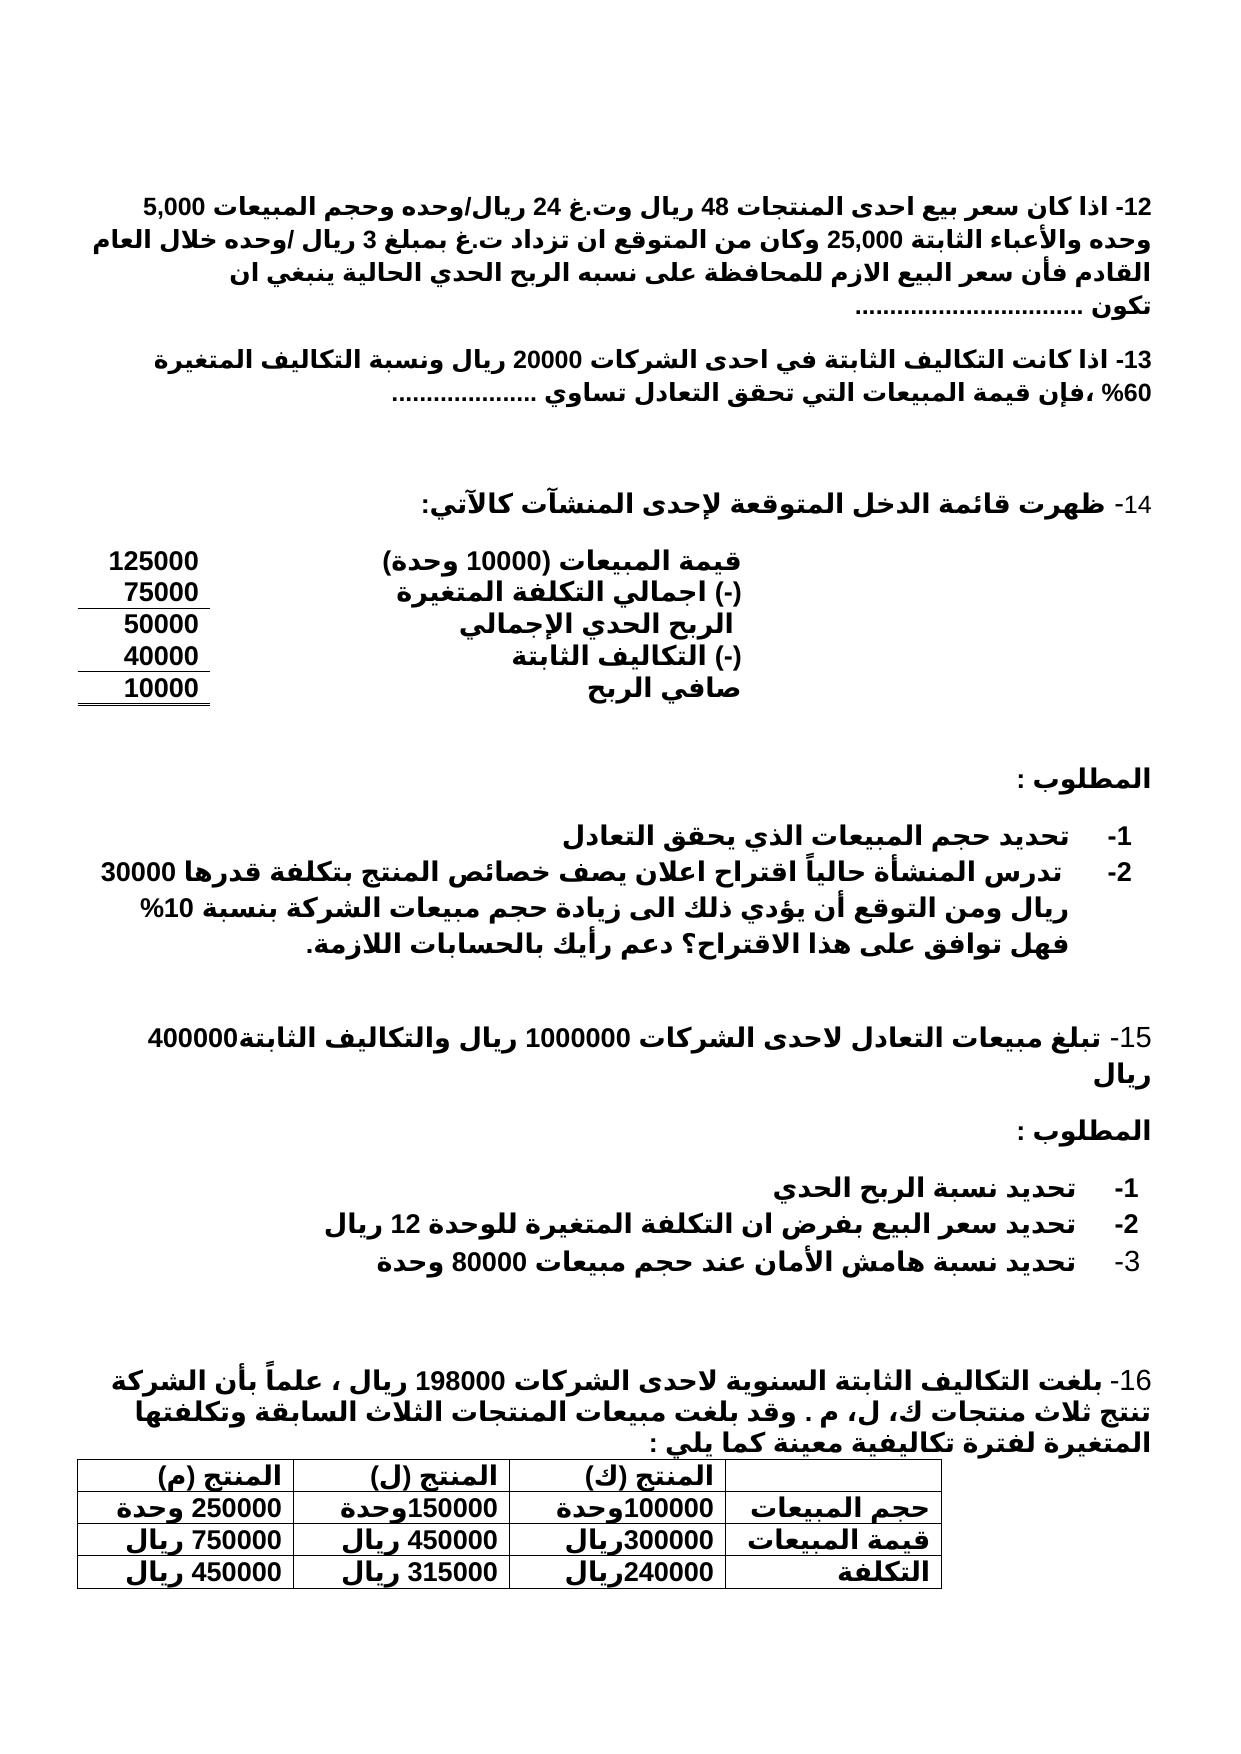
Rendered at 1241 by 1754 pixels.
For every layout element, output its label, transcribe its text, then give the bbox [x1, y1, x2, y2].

text المطلوب : [89, 763, 1152, 794]
table_cell 250000 وحدة [78, 1492, 293, 1523]
table_cell (-) التكاليف الثابتة [210, 640, 753, 671]
list تحديد نسبة هامش الأمان عند حجم مبيعات 80000 وحدة [89, 1244, 1114, 1277]
table_cell (-) اجمالي التكلفة المتغيرة [210, 576, 753, 607]
table_cell قيمة المبيعات [726, 1524, 941, 1555]
table_cell 315000 ريال [294, 1556, 509, 1588]
table_cell 450000 ريال [294, 1524, 509, 1555]
table_cell 100000وحدة [510, 1492, 725, 1523]
table_cell 10000 [78, 672, 210, 703]
text 16- بلغت التكاليف الثابتة السنوية لاحدى الشركات 198000 ريال ، علماً بأن الشركة تنتج ثلاث منتجات ك، ل، م . وقد بلغت مبيعات المنتجات الثلاث السابقة وتكلفتها المتغيرة لفترة تكاليفية معينة كما يلي : [89, 1362, 1152, 1458]
list تحديد نسبة الربح الحدي [89, 1172, 1114, 1203]
list تدرس المنشأة حالياً اقتراح اعلان يصف خصائص المنتج بتكلفة قدرها 30000 ريال ومن التوقع أن يؤدي ذلك الى زيادة حجم مبيعات الشركة بنسبة 10% فهل توافق على هذا الاقتراح؟ دعم رأيك بالحسابات اللازمة. [89, 856, 1107, 959]
table_cell 240000ريال [510, 1556, 725, 1588]
list تحديد سعر البيع بفرض ان التكلفة المتغيرة للوحدة 12 ريال [89, 1208, 1114, 1239]
table_cell 150000وحدة [294, 1492, 509, 1523]
table_header [726, 1460, 941, 1491]
table_header 125000 [78, 545, 210, 576]
table_cell 450000 ريال [78, 1556, 293, 1588]
table_cell 50000 [78, 609, 210, 640]
text المطلوب : [89, 1115, 1152, 1146]
list تحديد حجم المبيعات الذي يحقق التعادل [89, 820, 1107, 851]
table_header قيمة المبيعات (10000 وحدة) [210, 545, 753, 576]
table_header المنتج (ك) [510, 1460, 725, 1491]
text 14- ظهرت قائمة الدخل المتوقعة لإحدى المنشآت كالآتي: [89, 486, 1152, 519]
table_cell التكلفة المتغيرة [726, 1556, 941, 1588]
text 12- اذا كان سعر بيع احدى المنتجات 48 ريال وت.غ 24 ريال/وحده وحجم المبيعات 5,000 وحده والأعباء الثابتة 25,000 وكان من المتوقع ان تزداد ت.غ بمبلغ 3 ريال /وحده خلال العام القادم فأن سعر البيع الازم للمحافظة على نسبه الربح الحدي الحالية ينبغي ان تكون ................................. [89, 192, 1152, 320]
table_cell 40000 [78, 640, 210, 671]
table_cell 300000ريال [510, 1524, 725, 1555]
text 13- اذا كانت التكاليف الثابتة في احدى الشركات 20000 ريال ونسبة التكاليف المتغيرة 60% ،فإن قيمة المبيعات التي تحقق التعادل تساوي ..................... [89, 345, 1152, 407]
table_cell 750000 ريال [78, 1524, 293, 1555]
table_cell 75000 [78, 576, 210, 607]
table_header المنتج (م) [78, 1460, 293, 1491]
table_cell حجم المبيعات [726, 1492, 941, 1523]
table_cell صافي الربح [210, 671, 753, 703]
table_cell الربح الحدي الإجمالي [210, 608, 753, 640]
text 15- تبلغ مبيعات التعادل لاحدى الشركات 1000000 ريال والتكاليف الثابتة400000 ريال [89, 1020, 1152, 1089]
table_header المنتج (ل) [294, 1460, 509, 1491]
